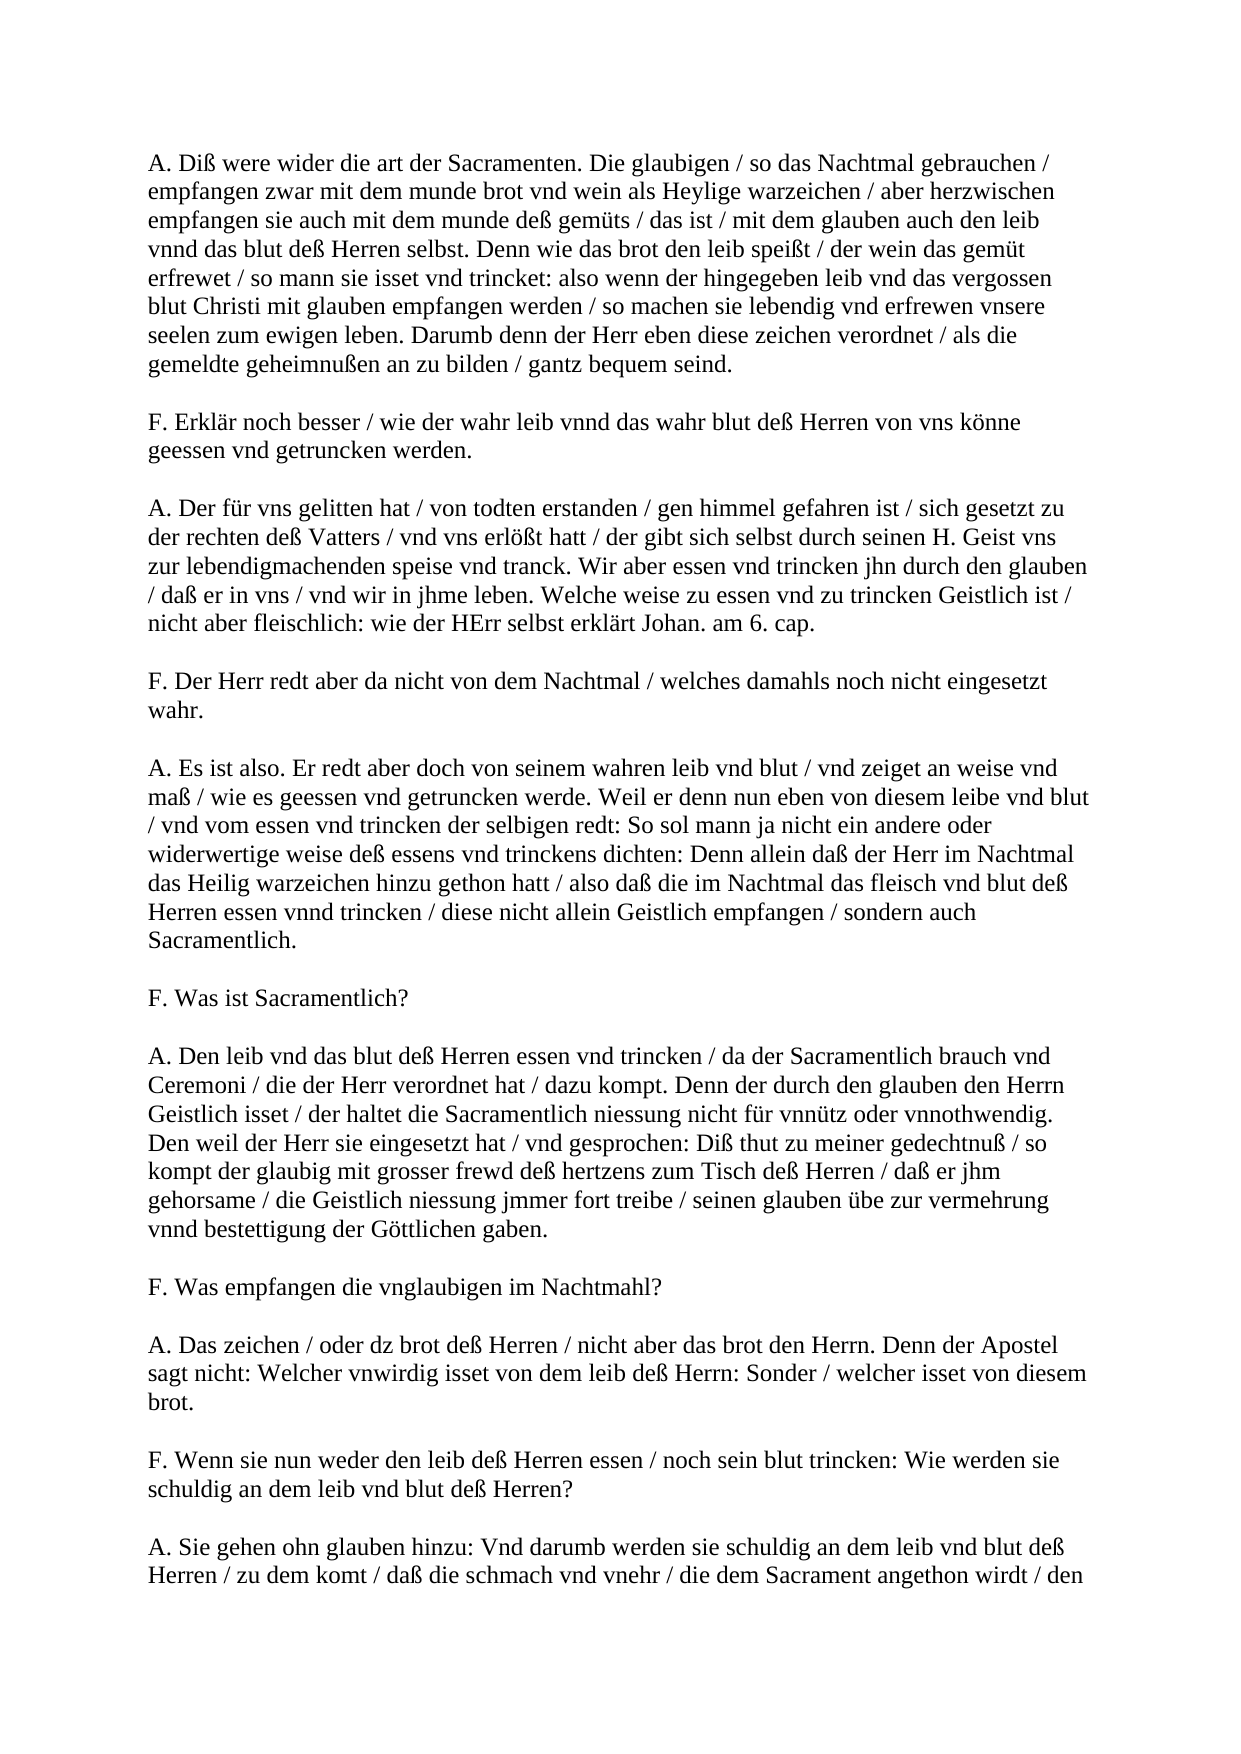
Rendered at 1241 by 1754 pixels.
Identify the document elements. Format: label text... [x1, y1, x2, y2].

text A. Den leib vnd das blut deß Herren essen vnd trincken / da der Sacramentlich brauch vnd Ceremoni / die der Herr verordnet hat / dazu kompt. Denn der durch den glauben den Herrn Geistlich isset / der haltet die Sacramentlich niessung nicht für vnnütz oder vnnothwendig. Den weil der Herr sie eingesetzt hat / vnd gesprochen: Diß thut zu meiner gedechtnuß / so kompt der glaubig mit grosser frewd deß hertzens zum Tisch deß Herren / daß er jhm gehorsame / die Geistlich niessung jmmer fort treibe / seinen glauben übe zur vermehrung vnnd bestettigung der Göttlichen gaben. [148, 1041, 1093, 1243]
text F. Was ist Sacramentlich? [148, 983, 1093, 1012]
text A. Diß were wider die art der Sacramenten. Die glaubigen / so das Nachtmal gebrauchen / empfangen zwar mit dem munde brot vnd wein als Heylige warzeichen / aber herzwischen empfangen sie auch mit dem munde deß gemüts / das ist / mit dem glauben auch den leib vnnd das blut deß Herren selbst. Denn wie das brot den leib speißt / der wein das gemüt erfrewet / so mann sie isset vnd trincket: also wenn der hingegeben leib vnd das vergossen blut Christi mit glauben empfangen werden / so machen sie lebendig vnd erfrewen vnsere seelen zum ewigen leben. Darumb denn der Herr eben diese zeichen verordnet / als die gemeldte geheimnußen an zu bilden / gantz bequem seind. [148, 148, 1093, 378]
text A. Der für vns gelitten hat / von todten erstanden / gen himmel gefahren ist / sich gesetzt zu der rechten deß Vatters / vnd vns erlößt hatt / der gibt sich selbst durch seinen H. Geist vns zur lebendigmachenden speise vnd tranck. Wir aber essen vnd trincken jhn durch den glauben / daß er in vns / vnd wir in jhme leben. Welche weise zu essen vnd zu trincken Geistlich ist / nicht aber fleischlich: wie der HErr selbst erklärt Johan. am 6. cap. [148, 493, 1093, 637]
text F. Der Herr redt aber da nicht von dem Nachtmal / welches damahls noch nicht eingesetzt wahr. [148, 666, 1093, 724]
text A. Es ist also. Er redt aber doch von seinem wahren leib vnd blut / vnd zeiget an weise vnd maß / wie es geessen vnd getruncken werde. Weil er denn nun eben von diesem leibe vnd blut / vnd vom essen vnd trincken der selbigen redt: So sol mann ja nicht ein andere oder widerwertige weise deß essens vnd trinckens dichten: Denn allein daß der Herr im Nachtmal das Heilig warzeichen hinzu gethon hatt / also daß die im Nachtmal das fleisch vnd blut deß Herren essen vnnd trincken / diese nicht allein Geistlich empfangen / sondern auch Sacramentlich. [148, 753, 1093, 954]
text A. Das zeichen / oder dz brot deß Herren / nicht aber das brot den Herrn. Denn der Apostel sagt nicht: Welcher vnwirdig isset von dem leib deß Herrn: Sonder / welcher isset von diesem brot. [148, 1330, 1093, 1416]
text F. Wenn sie nun weder den leib deß Herren essen / noch sein blut trincken: Wie werden sie schuldig an dem leib vnd blut deß Herren? [148, 1445, 1093, 1503]
text F. Erklär noch besser / wie der wahr leib vnnd das wahr blut deß Herren von vns könne geessen vnd getruncken werden. [148, 407, 1093, 464]
text F. Was empfangen die vnglaubigen im Nachtmahl? [148, 1272, 1093, 1301]
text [148, 1532, 1093, 1589]
